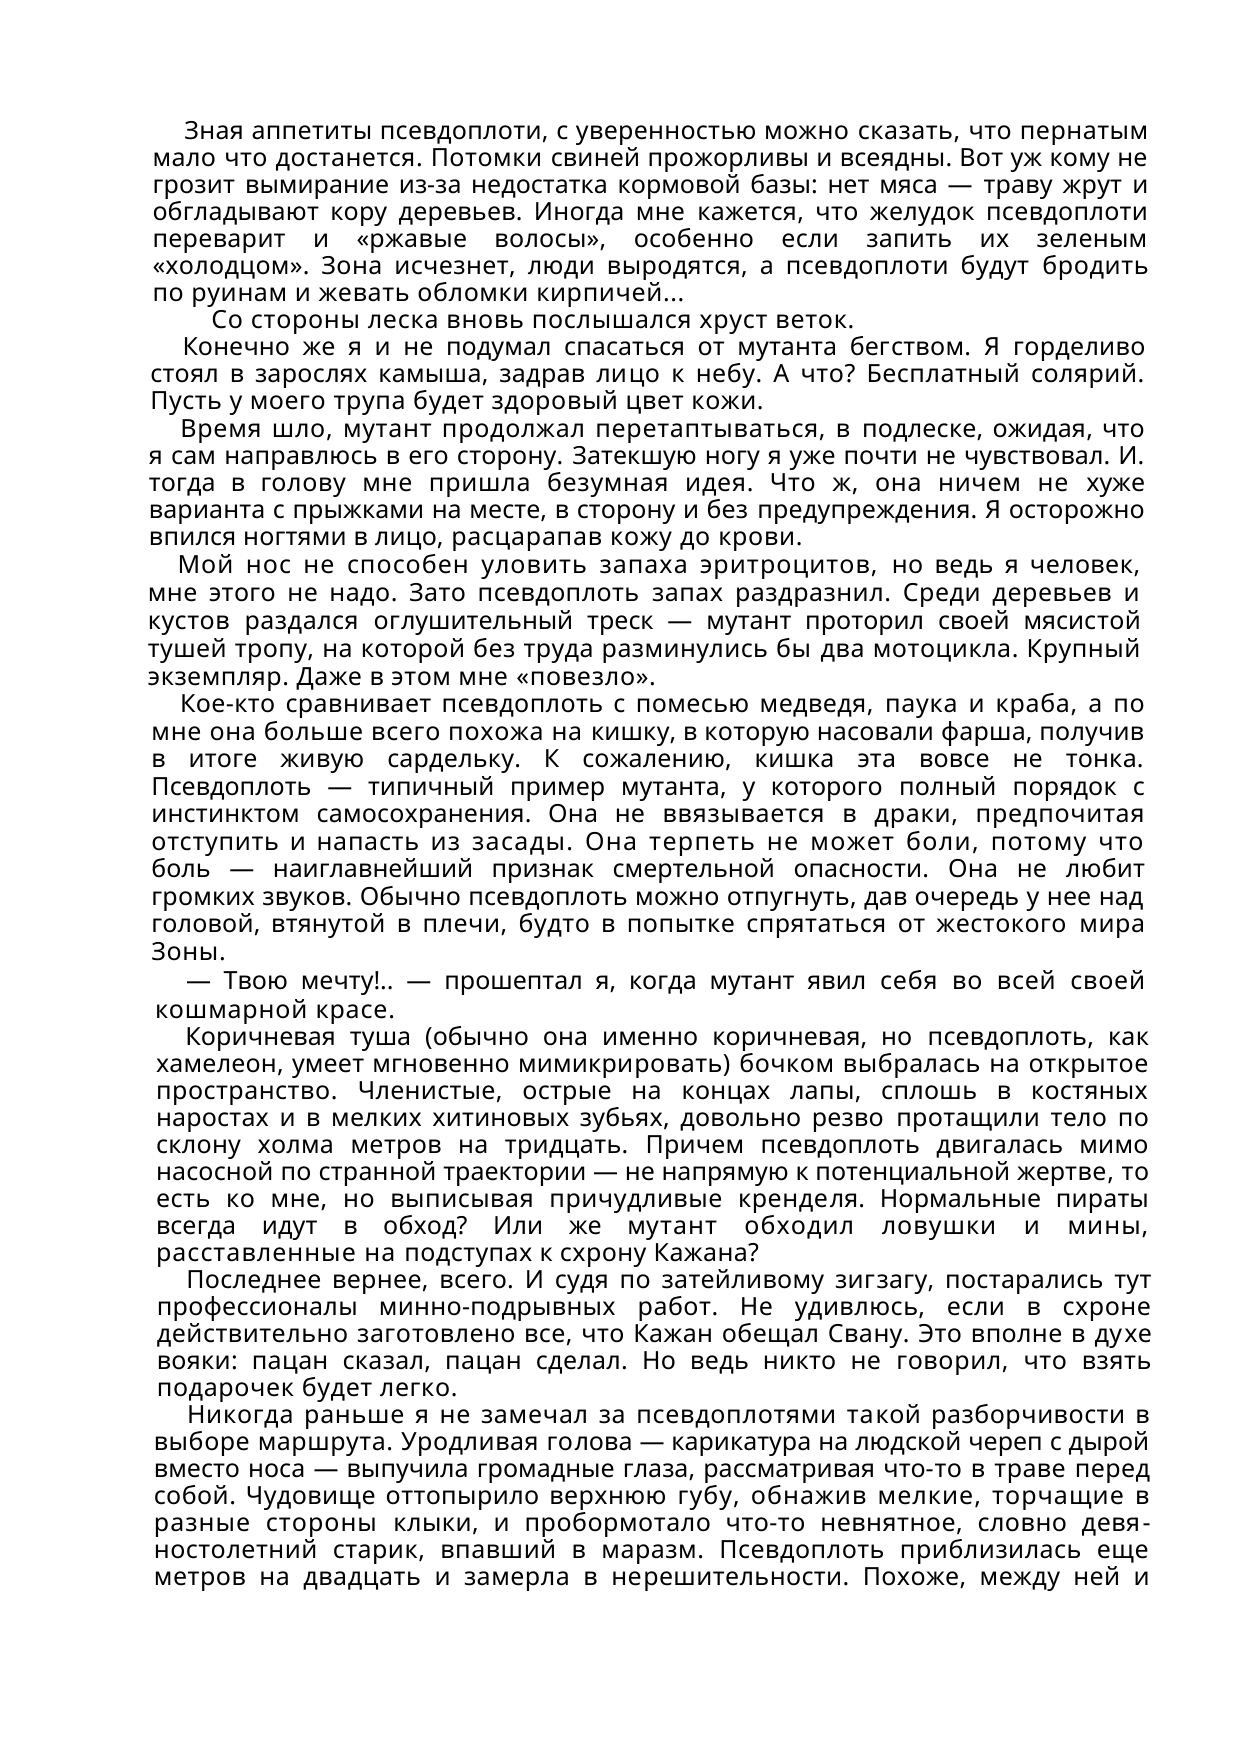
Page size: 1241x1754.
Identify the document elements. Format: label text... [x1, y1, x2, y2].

text Коричневая туша (обычно она именно коричневая, но псевдоплоть, как хамелеон, умеет мгновенно мимикрировать) бочком выбралась на открытое пространство. Членистые, острые на концах лапы, сплошь в костяных наростах и в мелких хитиновых зубьях, довольно резво протащили тело по склону холма метров на тридцать. Причем псевдоплоть двигалась мимо насосной по странной траектории — не напрямую к потенциальной жертве, то есть ко мне, но выписывая причудливые кренделя. Нормальные пираты всегда идут в обход? Или же мутант обходил ловушки и мины, расставленные на подступах к схрону Кажана? [156, 1024, 1149, 1267]
text Время шло, мутант продолжал перетаптываться, в подлеске, ожидая, что я сам направлюсь в его сторону. Затекшую ногу я уже почти не чувствовал. И. тогда в голову мне пришла безумная идея. Что ж, она ничем не хуже варианта с прыжками на месте, в сторону и без предупреждения. Я осторожно впился ногтями в лицо, расцарапав кожу до крови. [149, 416, 1145, 551]
text Кое-кто сравнивает псевдоплоть с помесью медведя, паука и краба, а по мне она больше всего похожа на кишку, в которую насовали фарша, получив в итоге живую сардельку. К сожалению, кишка эта вовсе не тонка. Псевдоплоть — типичный пример мутанта, у которого полный порядок с инстинктом самосохранения. Она не ввязывается в драки, предпочитая отступить и напасть из засады. Она терпеть не может боли, потому что боль — наиглавнейший признак смертельной опасности. Она не любит громких звуков. Обычно псевдоплоть можно отпугнуть, дав очередь у нее над головой, втянутой в плечи, будто в попытке спрятаться от жестокого мира Зоны. [151, 691, 1145, 966]
text Зная аппетиты псевдоплоти, с уверенностью можно сказать, что пернатым мало что достанется. Потомки свиней прожорливы и всеядны. Вот уж кому не грозит вымирание из-за недостатка кормовой базы: нет мяса — траву жрут и обгладывают кору деревьев. Иногда мне кажется, что желудок псевдоплоти переварит и «ржавые волосы», особенно если запить их зеленым «холодцом». Зона исчезнет, люди выродятся, а псевдоплоти будут бродить по руинам и жевать обломки кирпичей... [152, 118, 1149, 307]
text Со стороны леска вновь послышался хруст веток. [182, 307, 1152, 334]
text Конечно же я и не подумал спасаться от мутанта бегством. Я горделиво стоял в зарослях камыша, задрав лицо к небу. А что? Бесплатный солярий. Пусть у моего трупа будет здоровый цвет кожи. [150, 334, 1146, 415]
text — Твою мечту!.. — прошептал я, когда мутант явил себя во всей своей кошмарной красе. [155, 966, 1146, 1024]
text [154, 1402, 1150, 1591]
text Последнее вернее, всего. И судя по затейливому зигзагу, постарались тут профессионалы минно-подрывных работ. Не удивлюсь, если в схроне действительно заготовлено все, что Кажан обещал Свану. Это вполне в духе вояки: пацан сказал, пацан сделал. Но ведь никто не говорил, что взять подарочек будет легко. [157, 1267, 1152, 1402]
text Мой нос не способен уловить запаха эритроцитов, но ведь я человек, мне этого не надо. Зато псевдоплоть запах раздразнил. Среди деревьев и кустов раздался оглушительный треск — мутант проторил своей мясистой тушей тропу, на которой без труда разминулись бы два мотоцикла. Крупный экземпляр. Даже в этом мне «повезло». [148, 551, 1141, 691]
